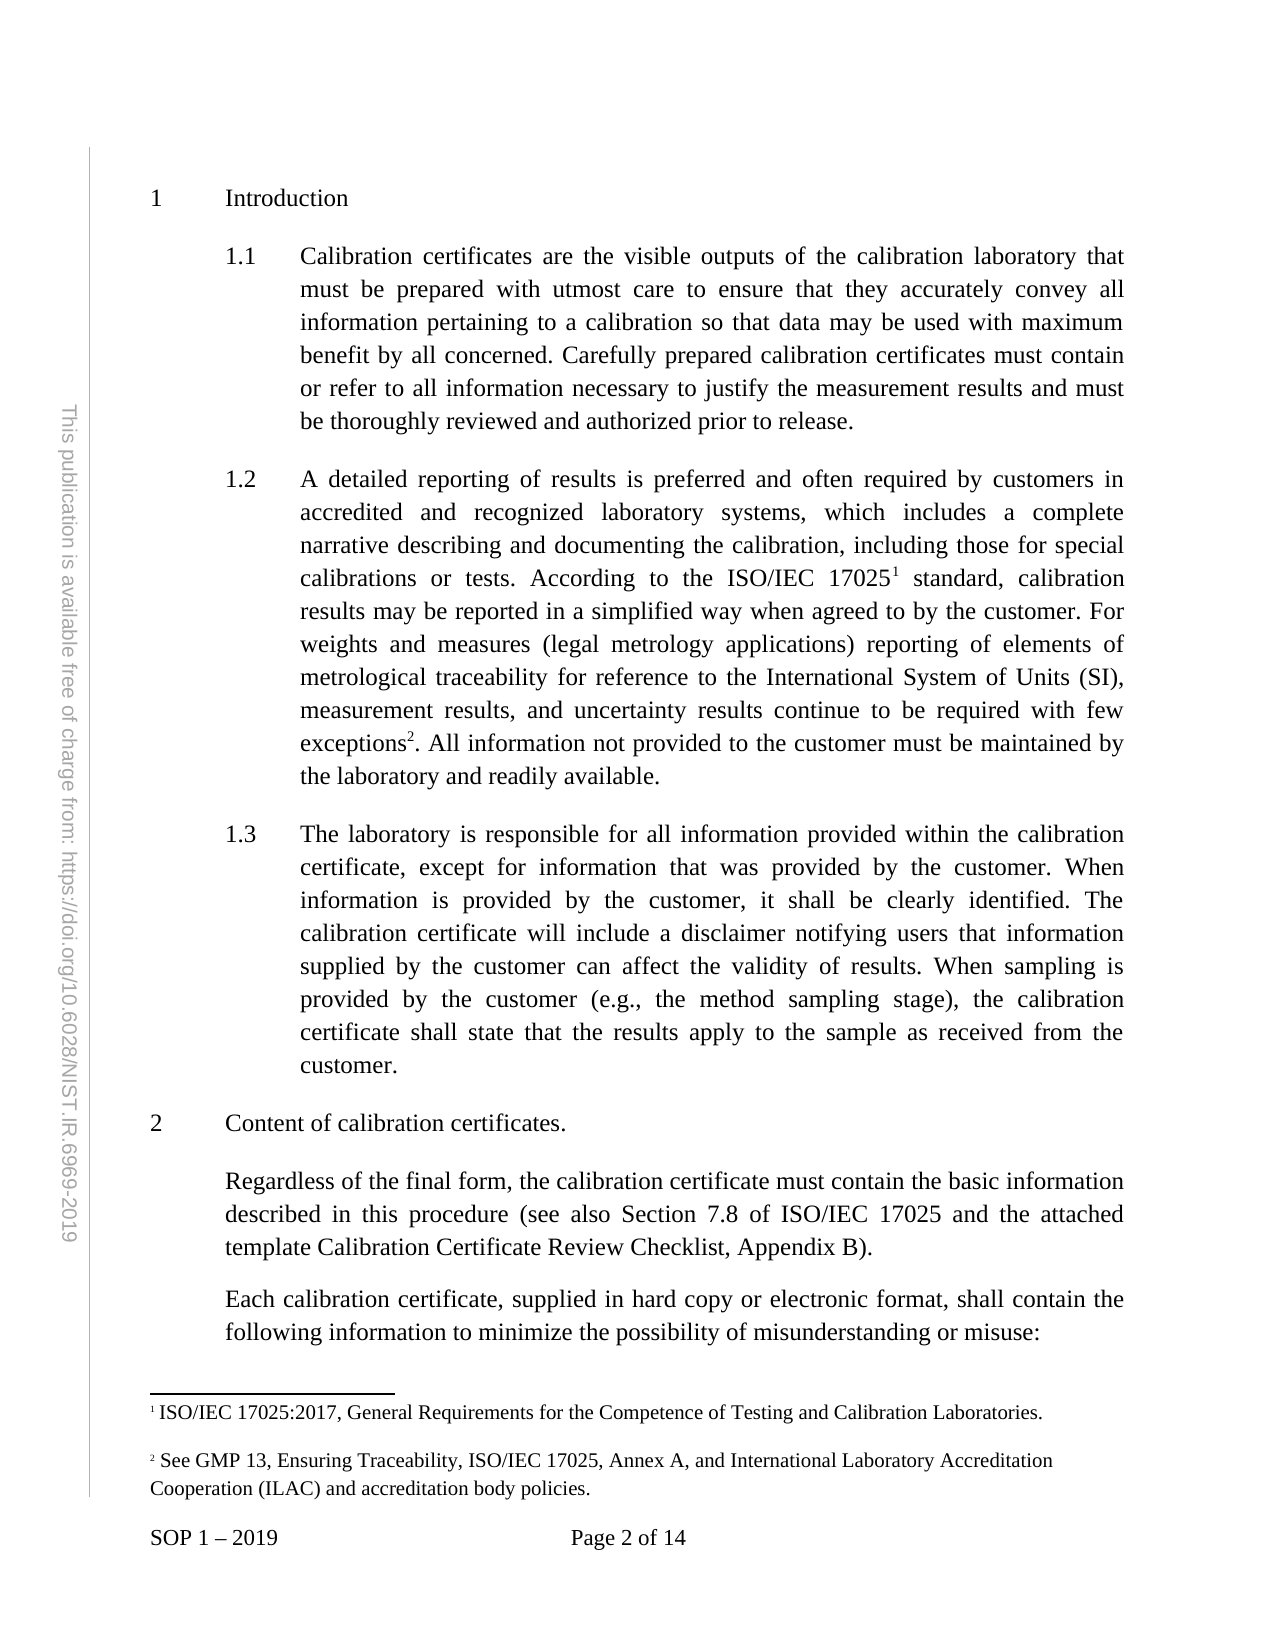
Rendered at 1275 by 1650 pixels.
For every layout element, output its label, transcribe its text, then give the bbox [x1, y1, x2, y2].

subtitle Content of calibration certificates. [150, 1108, 1125, 1137]
subtitle Introduction [150, 183, 1125, 211]
subtitle The laboratory is responsible for all information provided within the calibration certificate, except for information that was provided by the customer. When information is provided by the customer, it shall be clearly identified. The calibration certificate will include a disclaimer notifying users that information supplied by the customer can affect the validity of results. When sampling is provided by the customer (e.g., the method sampling stage), the calibration certificate shall state that the results apply to the sample as received from the customer. [225, 819, 1125, 1079]
text Regardless of the final form, the calibration certificate must contain the basic information described in this procedure (see also Section 7.8 of ISO/IEC 17025 and the attached template Calibration Certificate Review Checklist, Appendix B). [225, 1166, 1125, 1261]
subtitle A detailed reporting of results is preferred and often required by customers in accredited and recognized laboratory systems, which includes a complete narrative describing and documenting the calibration, including those for special calibrations or tests. According to the ISO/IEC 17025 standard, calibration results may be reported in a simplified way when agreed to by the customer. For weights and measures (legal metrology applications) reporting of elements of metrological traceability for reference to the International System of Units (SI), measurement results, and uncertainty results continue to be required with few exceptions. All information not provided to the customer must be maintained by the laboratory and readily available. [225, 464, 1125, 790]
subtitle Calibration certificates are the visible outputs of the calibration laboratory that must be prepared with utmost care to ensure that they accurately convey all information pertaining to a calibration so that data may be used with maximum benefit by all concerned. Carefully prepared calibration certificates must contain or refer to all information necessary to justify the measurement results and must be thoroughly reviewed and authorized prior to release. [225, 241, 1125, 434]
text Each calibration certificate, supplied in hard copy or electronic format, shall contain the following information to minimize the possibility of misunderstanding or misuse: [225, 1284, 1125, 1346]
